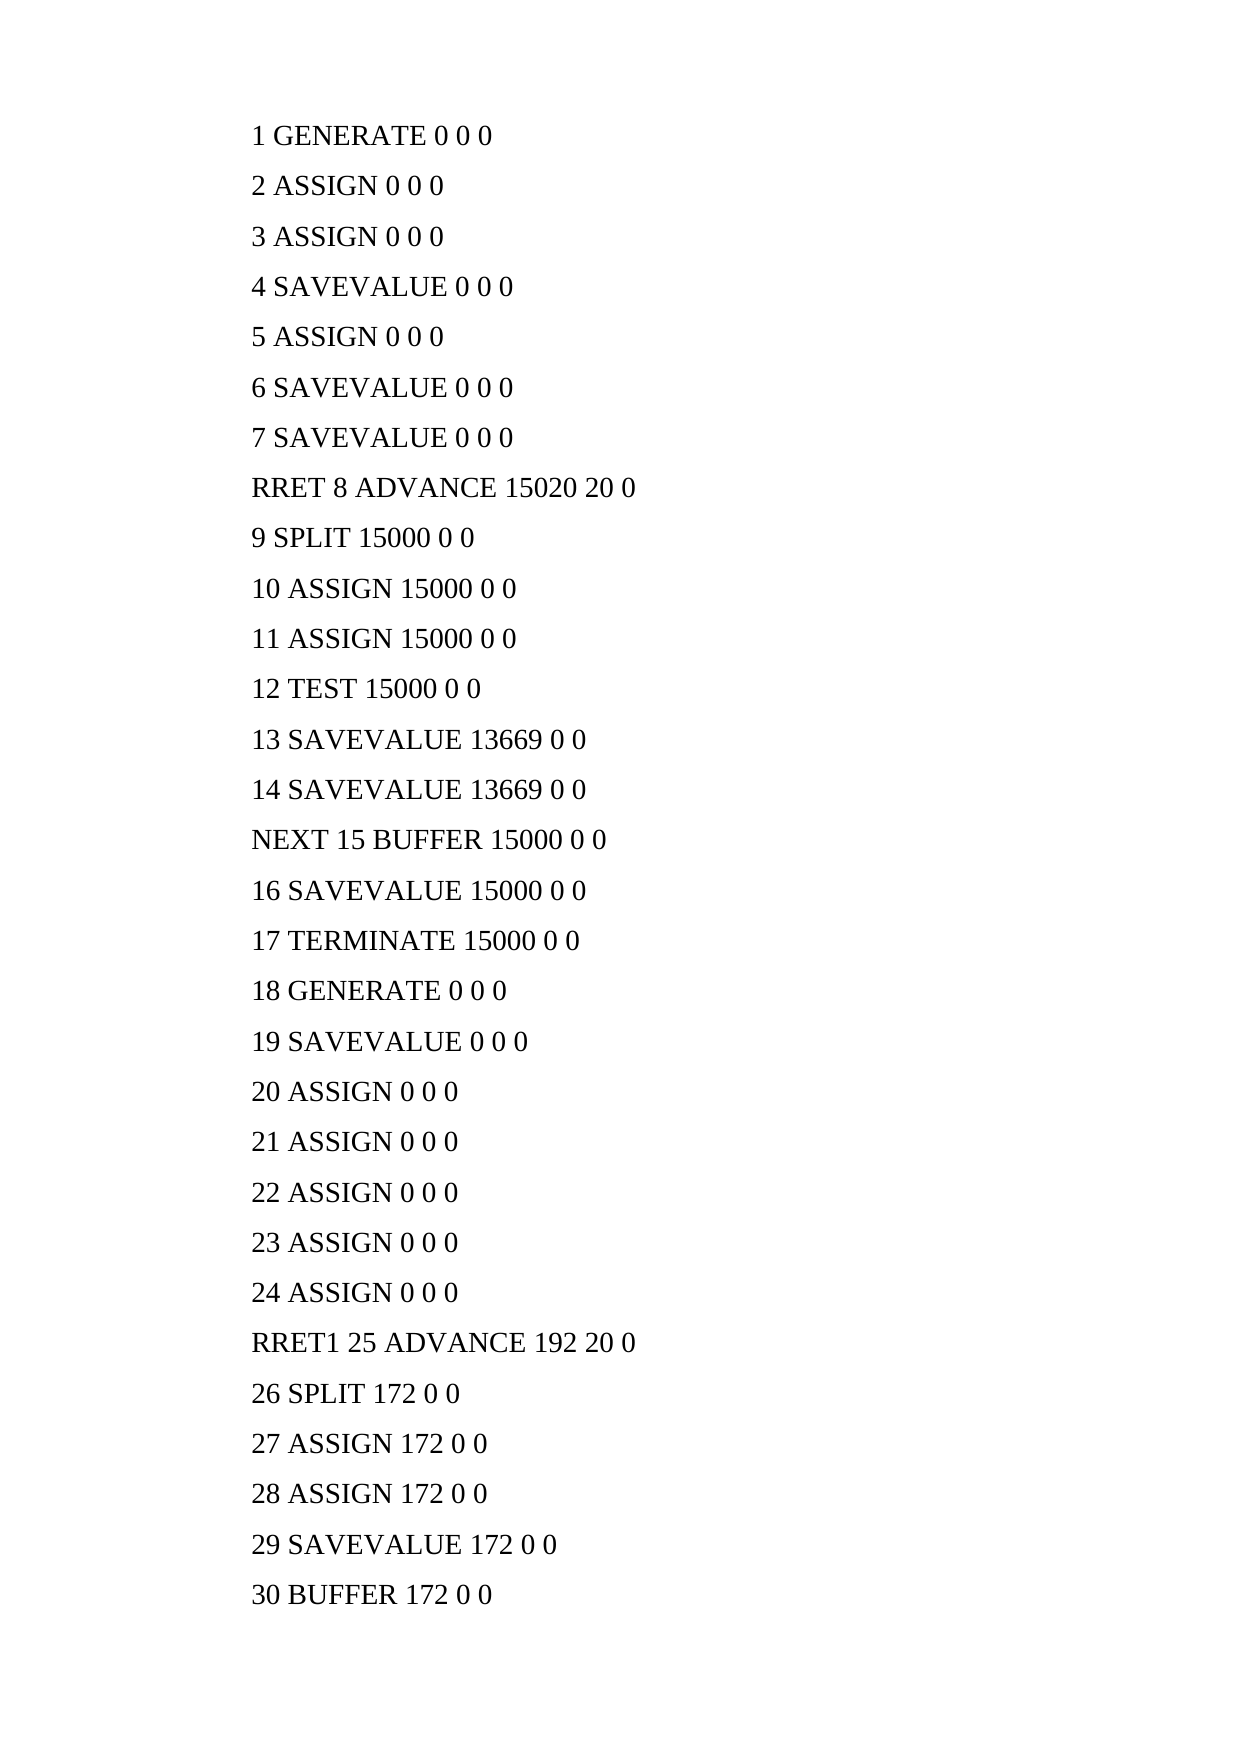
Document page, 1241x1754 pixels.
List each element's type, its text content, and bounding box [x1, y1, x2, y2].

text 2 ASSIGN 0 0 0 [177, 168, 1152, 202]
text 23 ASSIGN 0 0 0 [177, 1225, 1152, 1258]
text 30 BUFFER 172 0 0 [177, 1577, 1152, 1611]
text RRET 8 ADVANCE 15020 20 0 [177, 470, 1152, 504]
text 13 SAVEVALUE 13669 0 0 [177, 722, 1152, 755]
text 18 GENERATE 0 0 0 [177, 973, 1152, 1007]
text 29 SAVEVALUE 172 0 0 [177, 1527, 1152, 1560]
text 26 SPLIT 172 0 0 [177, 1376, 1152, 1409]
text 22 ASSIGN 0 0 0 [177, 1175, 1152, 1208]
text 4 SAVEVALUE 0 0 0 [177, 269, 1152, 303]
text 9 SPLIT 15000 0 0 [177, 521, 1152, 554]
text NEXT 15 BUFFER 15000 0 0 [177, 822, 1152, 856]
text 28 ASSIGN 172 0 0 [177, 1477, 1152, 1510]
text 20 ASSIGN 0 0 0 [177, 1074, 1152, 1108]
text 12 TEST 15000 0 0 [177, 672, 1152, 705]
text 27 ASSIGN 172 0 0 [177, 1426, 1152, 1460]
text 24 ASSIGN 0 0 0 [177, 1275, 1152, 1309]
text 21 ASSIGN 0 0 0 [177, 1124, 1152, 1158]
text 6 SAVEVALUE 0 0 0 [177, 370, 1152, 403]
text 11 ASSIGN 15000 0 0 [177, 621, 1152, 655]
text 10 ASSIGN 15000 0 0 [177, 571, 1152, 604]
text 17 TERMINATE 15000 0 0 [177, 923, 1152, 957]
text RRET1 25 ADVANCE 192 20 0 [177, 1326, 1152, 1359]
text 14 SAVEVALUE 13669 0 0 [177, 772, 1152, 806]
text 7 SAVEVALUE 0 0 0 [177, 420, 1152, 453]
text 16 SAVEVALUE 15000 0 0 [177, 873, 1152, 906]
text 3 ASSIGN 0 0 0 [177, 219, 1152, 252]
text 1 GENERATE 0 0 0 [177, 118, 1152, 152]
text 19 SAVEVALUE 0 0 0 [177, 1024, 1152, 1057]
text 5 ASSIGN 0 0 0 [177, 319, 1152, 353]
